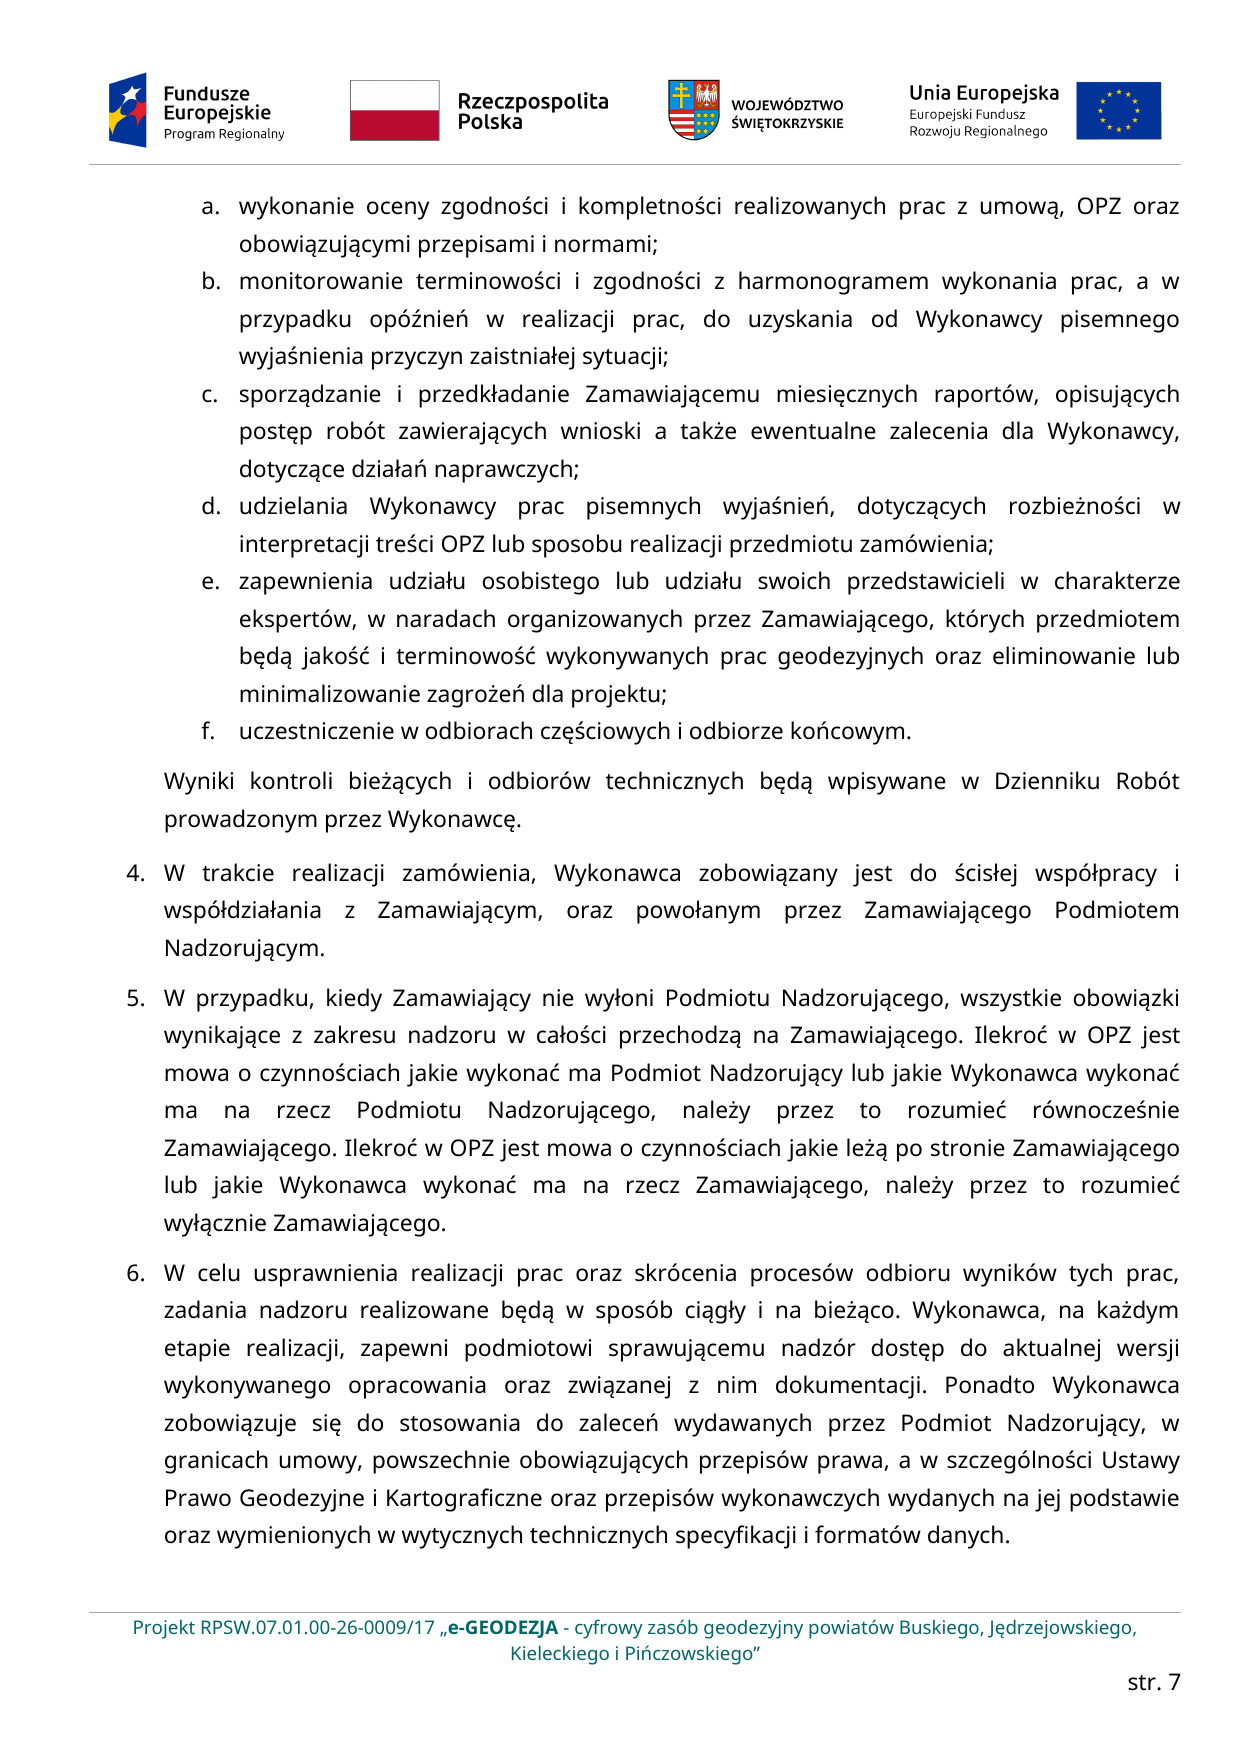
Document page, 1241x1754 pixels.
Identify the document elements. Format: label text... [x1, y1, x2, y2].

list uczestniczenie w odbiorach częściowych i odbiorze końcowym. [201, 715, 1181, 747]
list monitorowanie terminowości i zgodności z harmonogramem wykonania prac, a w przypadku opóźnień w realizacji prac, do uzyskania od Wykonawcy pisemnego wyjaśnienia przyczyn zaistniałej sytuacji; [201, 265, 1181, 372]
list W celu usprawnienia realizacji prac oraz skrócenia procesów odbioru wyników tych prac, zadania nadzoru realizowane będą w sposób ciągły i na bieżąco. Wykonawca, na każdym etapie realizacji, zapewni podmiotowi sprawującemu nadzór dostęp do aktualnej wersji wykonywanego opracowania oraz związanej z nim dokumentacji. Ponadto Wykonawca zobowiązuje się do stosowania do zaleceń wydawanych przez Podmiot Nadzorujący, w granicach umowy, powszechnie obowiązujących przepisów prawa, a w szczególności Ustawy Prawo Geodezyjne i Kartograficzne oraz przepisów wykonawczych wydanych na jej podstawie oraz wymienionych w wytycznych technicznych specyfikacji i formatów danych. [126, 1257, 1181, 1551]
list W przypadku, kiedy Zamawiający nie wyłoni Podmiotu Nadzorującego, wszystkie obowiązki wynikające z zakresu nadzoru w całości przechodzą na Zamawiającego. Ilekroć w OPZ jest mowa o czynnościach jakie wykonać ma Podmiot Nadzorujący lub jakie Wykonawca wykonać ma na rzecz Podmiotu Nadzorującego, należy przez to rozumieć równocześnie Zamawiającego. Ilekroć w OPZ jest mowa o czynnościach jakie leżą po stronie Zamawiającego lub jakie Wykonawca wykonać ma na rzecz Zamawiającego, należy przez to rozumieć wyłącznie Zamawiającego. [126, 982, 1181, 1238]
picture [93, 59, 1177, 163]
list sporządzanie i przedkładanie Zamawiającemu miesięcznych raportów, opisujących postęp robót zawierających wnioski a także ewentualne zalecenia dla Wykonawcy, dotyczące działań naprawczych; [201, 378, 1181, 484]
list W trakcie realizacji zamówienia, Wykonawca zobowiązany jest do ścisłej współpracy i współdziałania z Zamawiającym, oraz powołanym przez Zamawiającego Podmiotem Nadzorującym. [126, 857, 1181, 963]
list udzielania Wykonawcy prac pisemnych wyjaśnień, dotyczących rozbieżności w interpretacji treści OPZ lub sposobu realizacji przedmiotu zamówienia; [201, 490, 1181, 559]
text Wyniki kontroli bieżących i odbiorów technicznych będą wpisywane w Dzienniku Robót prowadzonym przez Wykonawcę. [164, 765, 1181, 834]
list zapewnienia udziału osobistego lub udziału swoich przedstawicieli w charakterze ekspertów, w naradach organizowanych przez Zamawiającego, których przedmiotem będą jakość i terminowość wykonywanych prac geodezyjnych oraz eliminowanie lub minimalizowanie zagrożeń dla projektu; [201, 565, 1181, 709]
list wykonanie oceny zgodności i kompletności realizowanych prac z umową, OPZ oraz obowiązującymi przepisami i normami; [201, 190, 1181, 259]
